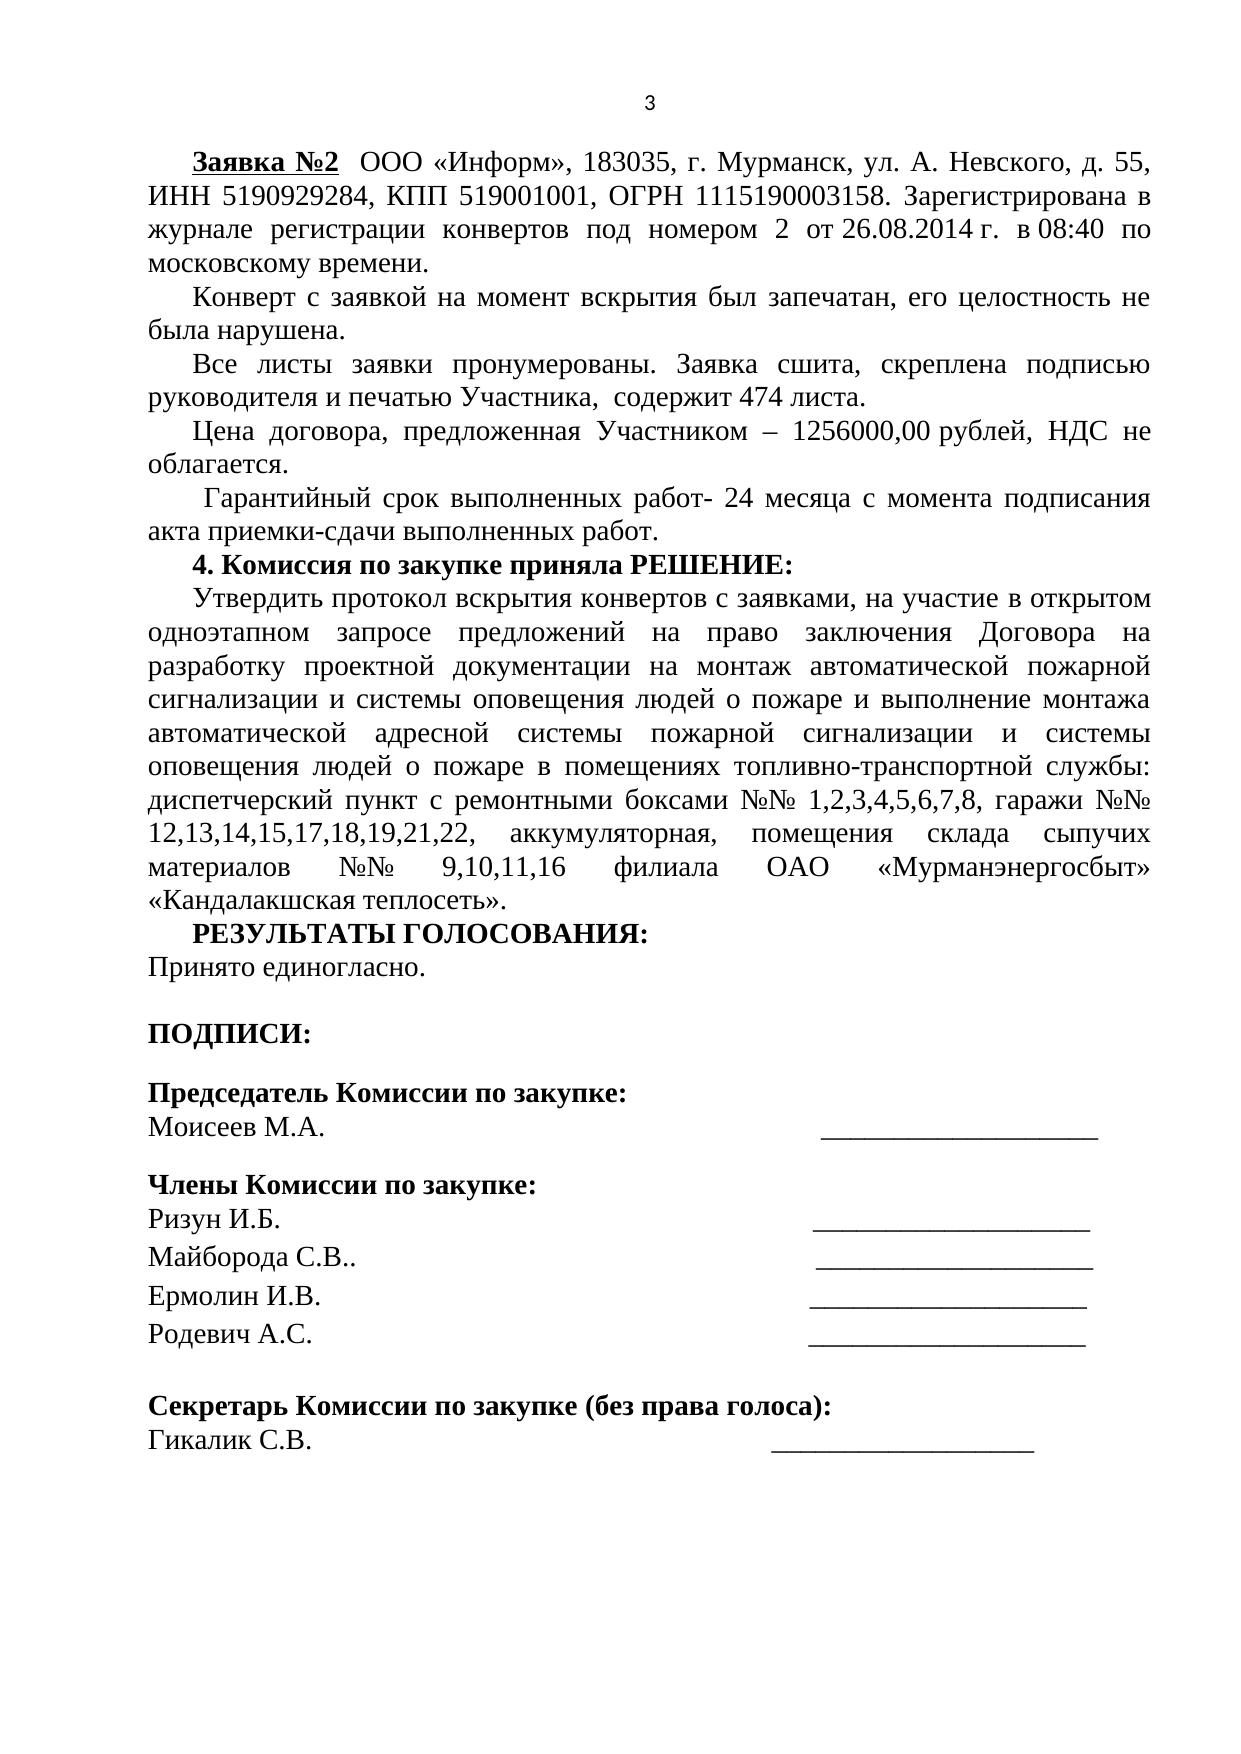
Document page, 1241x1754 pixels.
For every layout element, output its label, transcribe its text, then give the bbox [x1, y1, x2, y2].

text Председатель Комиссии по закупке: [148, 1075, 1152, 1109]
text Родевич А.С. ___________________ [148, 1316, 1152, 1350]
text 4. Комиссия по закупке приняла РЕШЕНИЕ: [148, 547, 1152, 581]
text ПОДПИСИ: [148, 1017, 1152, 1050]
text РЕЗУЛЬТАТЫ ГОЛОСОВАНИЯ: [148, 916, 1152, 949]
text Конверт с заявкой на момент вскрытия был запечатан, его целостность не была нарушена. [148, 279, 1152, 346]
text Утвердить протокол вскрытия конвертов с заявками, на участие в открытом одноэтапном запросе предложений на право заключения Договора на разработку проектной документации на монтаж автоматической пожарной сигнализации и системы оповещения людей о пожаре и выполнение монтажа автоматической адресной системы пожарной сигнализации и системы оповещения людей о пожаре в помещениях топливно-транспортной службы: диспетчерский пункт с ремонтными боксами №№ 1,2,3,4,5,6,7,8, гаражи №№ 12,13,14,15,17,18,19,21,22, аккумуляторная, помещения склада сыпучих материалов №№ 9,10,11,16 филиала ОАО «Мурманэнергосбыт» «Кандалакшская теплосеть». [148, 581, 1152, 916]
text Цена договора, предложенная Участником – 1256000,00 рублей, НДС не облагается. [148, 413, 1152, 480]
text Гикалик С.В. __________________ [148, 1422, 1152, 1456]
text Принято единогласно. [148, 949, 1152, 983]
text Секретарь Комиссии по закупке (без права голоса): [148, 1388, 1152, 1422]
text Майборода С.В.. ___________________ [148, 1239, 1152, 1273]
text Члены Комиссии по закупке: [148, 1167, 1152, 1201]
text Гарантийный срок выполненных работ- 24 месяца с момента подписания акта приемки-сдачи выполненных работ. [148, 480, 1152, 547]
text Ермолин И.В. ___________________ [148, 1278, 1152, 1311]
text Все листы заявки пронумерованы. Заявка сшита, скреплена подписью руководителя и печатью Участника, содержит 474 листа. [148, 346, 1152, 413]
text Моисеев М.А. ___________________ [148, 1109, 1152, 1142]
text Ризун И.Б. ___________________ [148, 1201, 1152, 1234]
text Заявка №2 ООО «Информ», 183035, г. Мурманск, ул. А. Невского, д. 55, ИНН 5190929284, КПП 519001001, ОГРН 1115190003158. Зарегистрирована в журнале регистрации конвертов под номером 2 от 26.08.2014 г. в 08:40 по московскому времени. [148, 144, 1152, 279]
